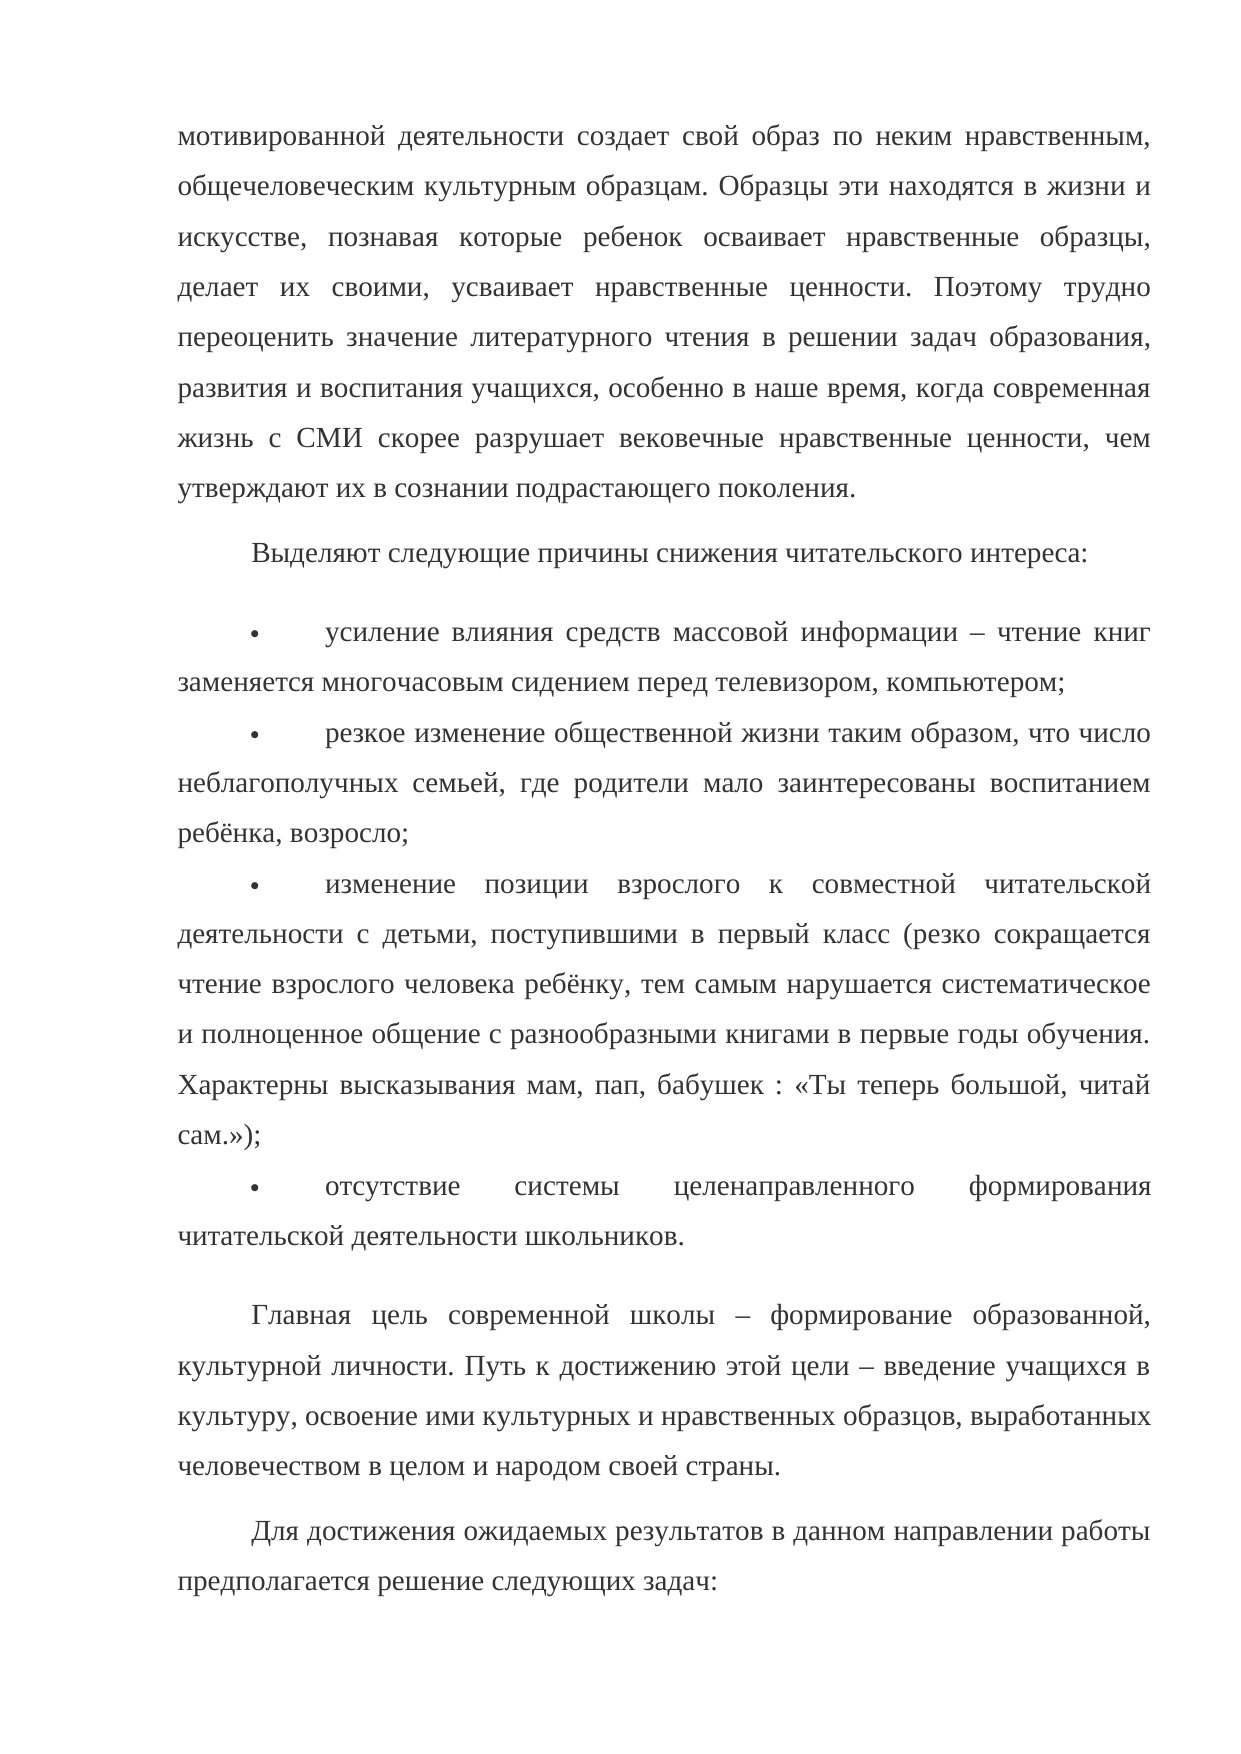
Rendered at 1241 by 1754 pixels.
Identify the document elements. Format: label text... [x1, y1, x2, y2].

list усиление влияния средств массовой информации – чтение книг заменяется многочасовым сидением перед телевизором, компьютером; [177, 614, 1152, 698]
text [177, 118, 1152, 504]
list изменение позиции взрослого к совместной читательской деятельности с детьми, поступившими в первый класс (резко сокращается чтение взрослого человека ребёнку, тем самым нарушается систематическое и полноценное общение с разнообразными книгами в первые годы обучения. Характерны высказывания мам, пап, бабушек : «Ты теперь большой, читай сам.»); [177, 866, 1152, 1151]
text Для достижения ожидаемых результатов в данном направлении работы предполагается решение следующих задач: [177, 1513, 1152, 1597]
list резкое изменение общественной жизни таким образом, что число неблагополучных семьей, где родители мало заинтересованы воспитанием ребёнка, возросло; [177, 715, 1152, 849]
text Главная цель современной школы – формирование образованной, культурной личности. Путь к достижению этой цели – введение учащихся в культуру, освоение ими культурных и нравственных образцов, выработанных человечеством в целом и народом своей страны. [177, 1297, 1152, 1482]
list отсутствие системы целенаправленного формирования читательской деятельности школьников. [177, 1168, 1152, 1251]
text Выделяют следующие причины снижения читательского интереса: [177, 535, 1152, 568]
